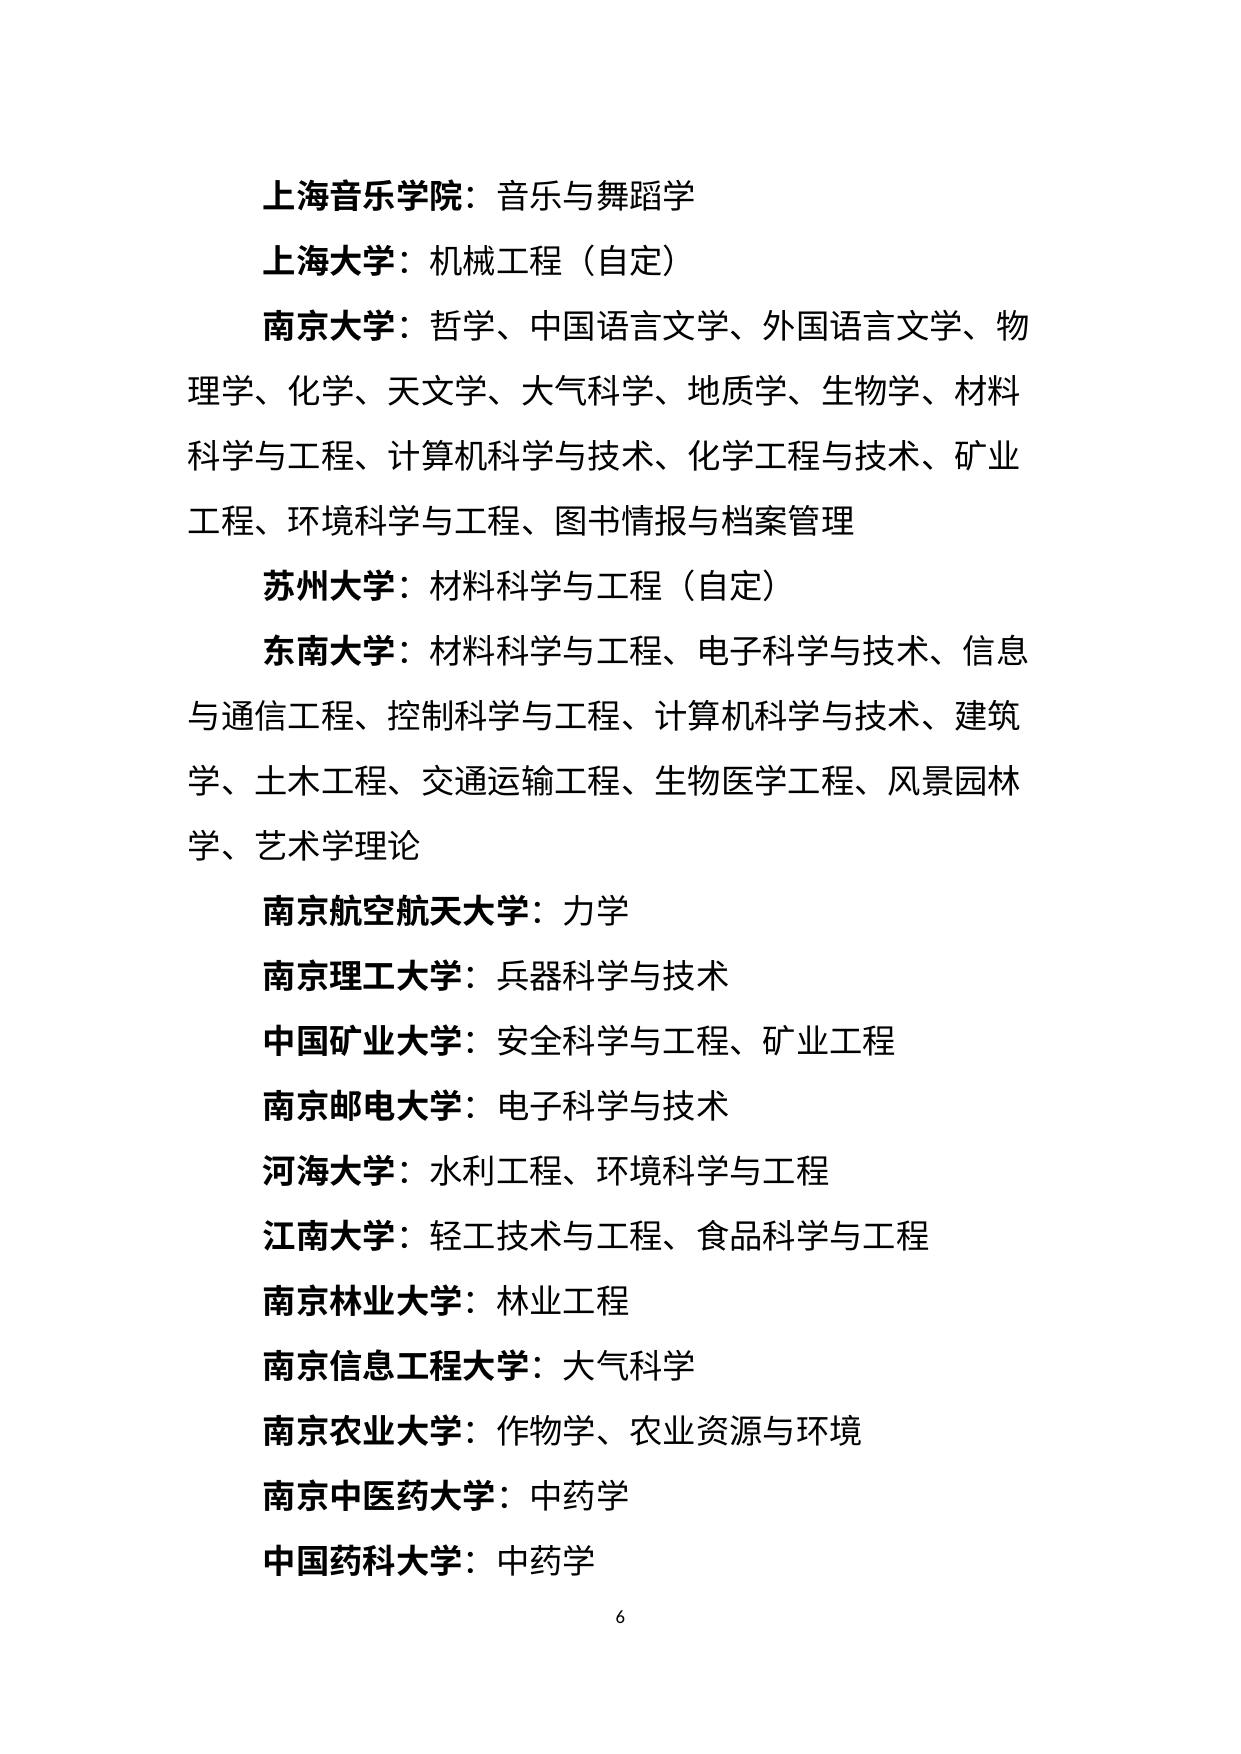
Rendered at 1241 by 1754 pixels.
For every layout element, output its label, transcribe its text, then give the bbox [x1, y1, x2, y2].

text 上海音乐学院：音乐与舞蹈学 [187, 162, 1053, 227]
text 南京信息工程大学：大气科学 [187, 1332, 1053, 1397]
text 东南大学：材料科学与工程、电子科学与技术、信息与通信工程、控制科学与工程、计算机科学与技术、建筑学、土木工程、交通运输工程、生物医学工程、风景园林学、艺术学理论 [187, 617, 1053, 877]
text 南京大学：哲学、中国语言文学、外国语言文学、物理学、化学、天文学、大气科学、地质学、生物学、材料科学与工程、计算机科学与技术、化学工程与技术、矿业工程、环境科学与工程、图书情报与档案管理 [187, 292, 1053, 552]
text 河海大学：水利工程、环境科学与工程 [187, 1137, 1053, 1202]
text 南京中医药大学：中药学 [187, 1462, 1053, 1527]
text 南京农业大学：作物学、农业资源与环境 [187, 1397, 1053, 1462]
text 南京理工大学：兵器科学与技术 [187, 942, 1053, 1007]
text 南京林业大学：林业工程 [187, 1267, 1053, 1332]
text 南京邮电大学：电子科学与技术 [187, 1072, 1053, 1137]
text 中国矿业大学：安全科学与工程、矿业工程 [187, 1007, 1053, 1072]
text 南京航空航天大学：力学 [187, 877, 1053, 942]
text 中国药科大学：中药学 [187, 1527, 1053, 1592]
text 上海大学：机械工程（自定） [187, 227, 1053, 292]
text 苏州大学：材料科学与工程（自定） [187, 552, 1053, 617]
text 江南大学：轻工技术与工程、食品科学与工程 [187, 1202, 1053, 1267]
